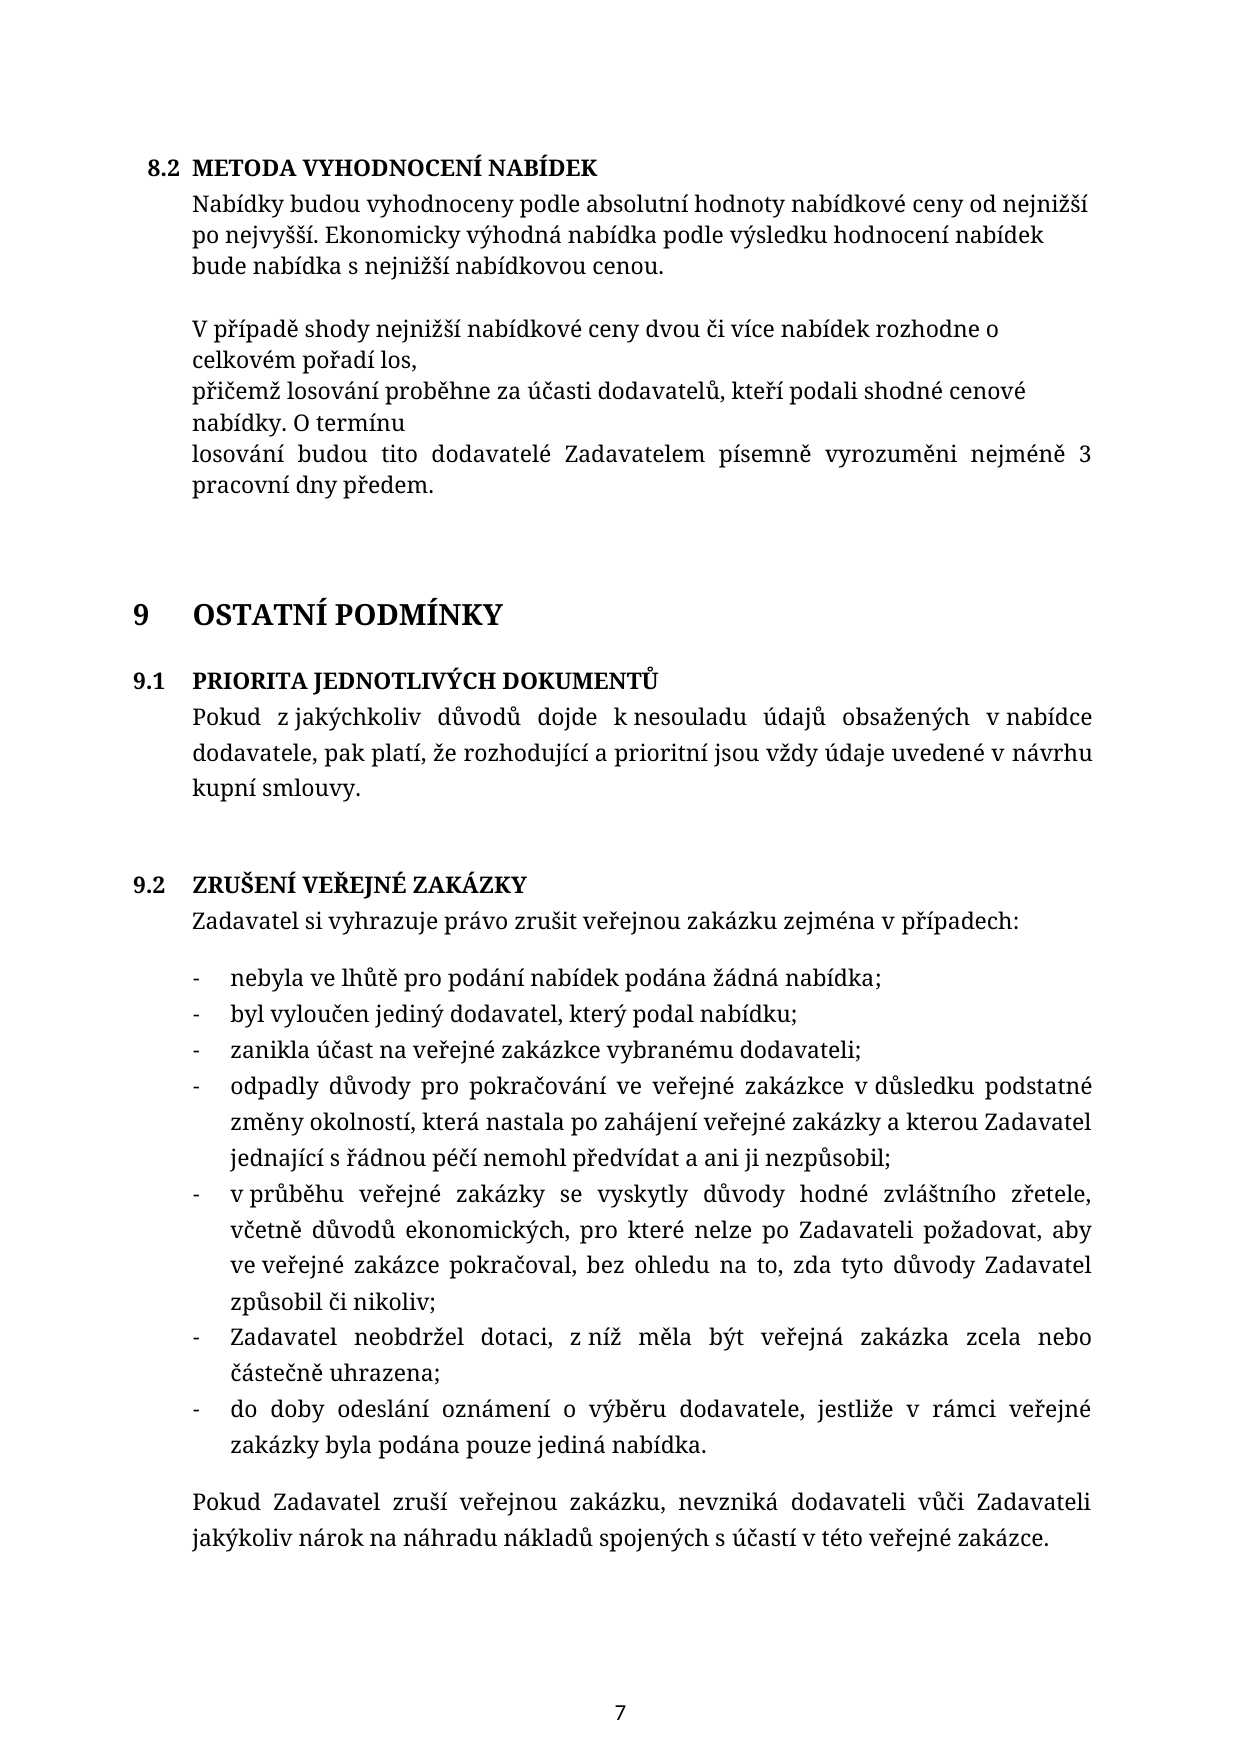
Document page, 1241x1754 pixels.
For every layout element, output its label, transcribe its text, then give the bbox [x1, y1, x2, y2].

list byl vyloučen jediný dodavatel, který podal nabídku; [193, 998, 1093, 1029]
text losování budou tito dodavatelé Zadavatelem písemně vyrozuměni nejméně 3 pracovní dny předem. [192, 438, 1093, 500]
subtitle ZRUŠENÍ VEŘEJNÉ ZAKÁZKY [133, 869, 1093, 901]
text V případě shody nejnižší nabídkové ceny dvou či více nabídek rozhodne o celkovém pořadí los, [192, 313, 1093, 375]
list do doby odeslání oznámení o výběru dodavatele, jestliže v rámci veřejné zakázky byla podána pouze jediná nabídka. [193, 1393, 1093, 1460]
list v průběhu veřejné zakázky se vyskytly důvody hodné zvláštního zřetele, včetně důvodů ekonomických, pro které nelze po Zadavateli požadovat, aby ve veřejné zakázce pokračoval, bez ohledu na to, zda tyto důvody Zadavatel způsobil či nikoliv; [193, 1178, 1093, 1317]
subtitle PRIORITA JEDNOTLIVÝCH DOKUMENTŮ [133, 664, 1093, 696]
subtitle OSTATNÍ PODMÍNKY [133, 594, 1093, 634]
list Zadavatel neobdržel dotaci, z níž měla být veřejná zakázka zcela nebo částečně uhrazena; [193, 1321, 1093, 1388]
text Zadavatel si vyhrazuje právo zrušit veřejnou zakázku zejména v případech: [192, 905, 1093, 936]
list nebyla ve lhůtě pro podání nabídek podána žádná nabídka; [193, 962, 1093, 993]
list zanikla účast na veřejné zakázkce vybranému dodavateli; [193, 1034, 1093, 1065]
text Nabídky budou vyhodnoceny podle absolutní hodnoty nabídkové ceny od nejnižší po nejvyšší. Ekonomicky výhodná nabídka podle výsledku hodnocení nabídek bude nabídka s nejnižší nabídkovou cenou. [192, 188, 1093, 281]
subtitle METODA VYHODNOCENÍ NABÍDEK [147, 152, 1093, 183]
text přičemž losování proběhne za účasti dodavatelů, kteří podali shodné cenové nabídky. O termínu [192, 375, 1093, 438]
text Pokud z jakýchkoliv důvodů dojde k nesouladu údajů obsažených v nabídce dodavatele, pak platí, že rozhodující a prioritní jsou vždy údaje uvedené v návrhu kupní smlouvy. [192, 701, 1093, 804]
list odpadly důvody pro pokračování ve veřejné zakázkce v důsledku podstatné změny okolností, která nastala po zahájení veřejné zakázky a kterou Zadavatel jednající s řádnou péčí nemohl předvídat a ani ji nezpůsobil; [193, 1070, 1093, 1173]
text Pokud Zadavatel zruší veřejnou zakázku, nevzniká dodavateli vůči Zadavateli jakýkoliv nárok na náhradu nákladů spojených s účastí v této veřejné zakázce. [192, 1486, 1093, 1553]
